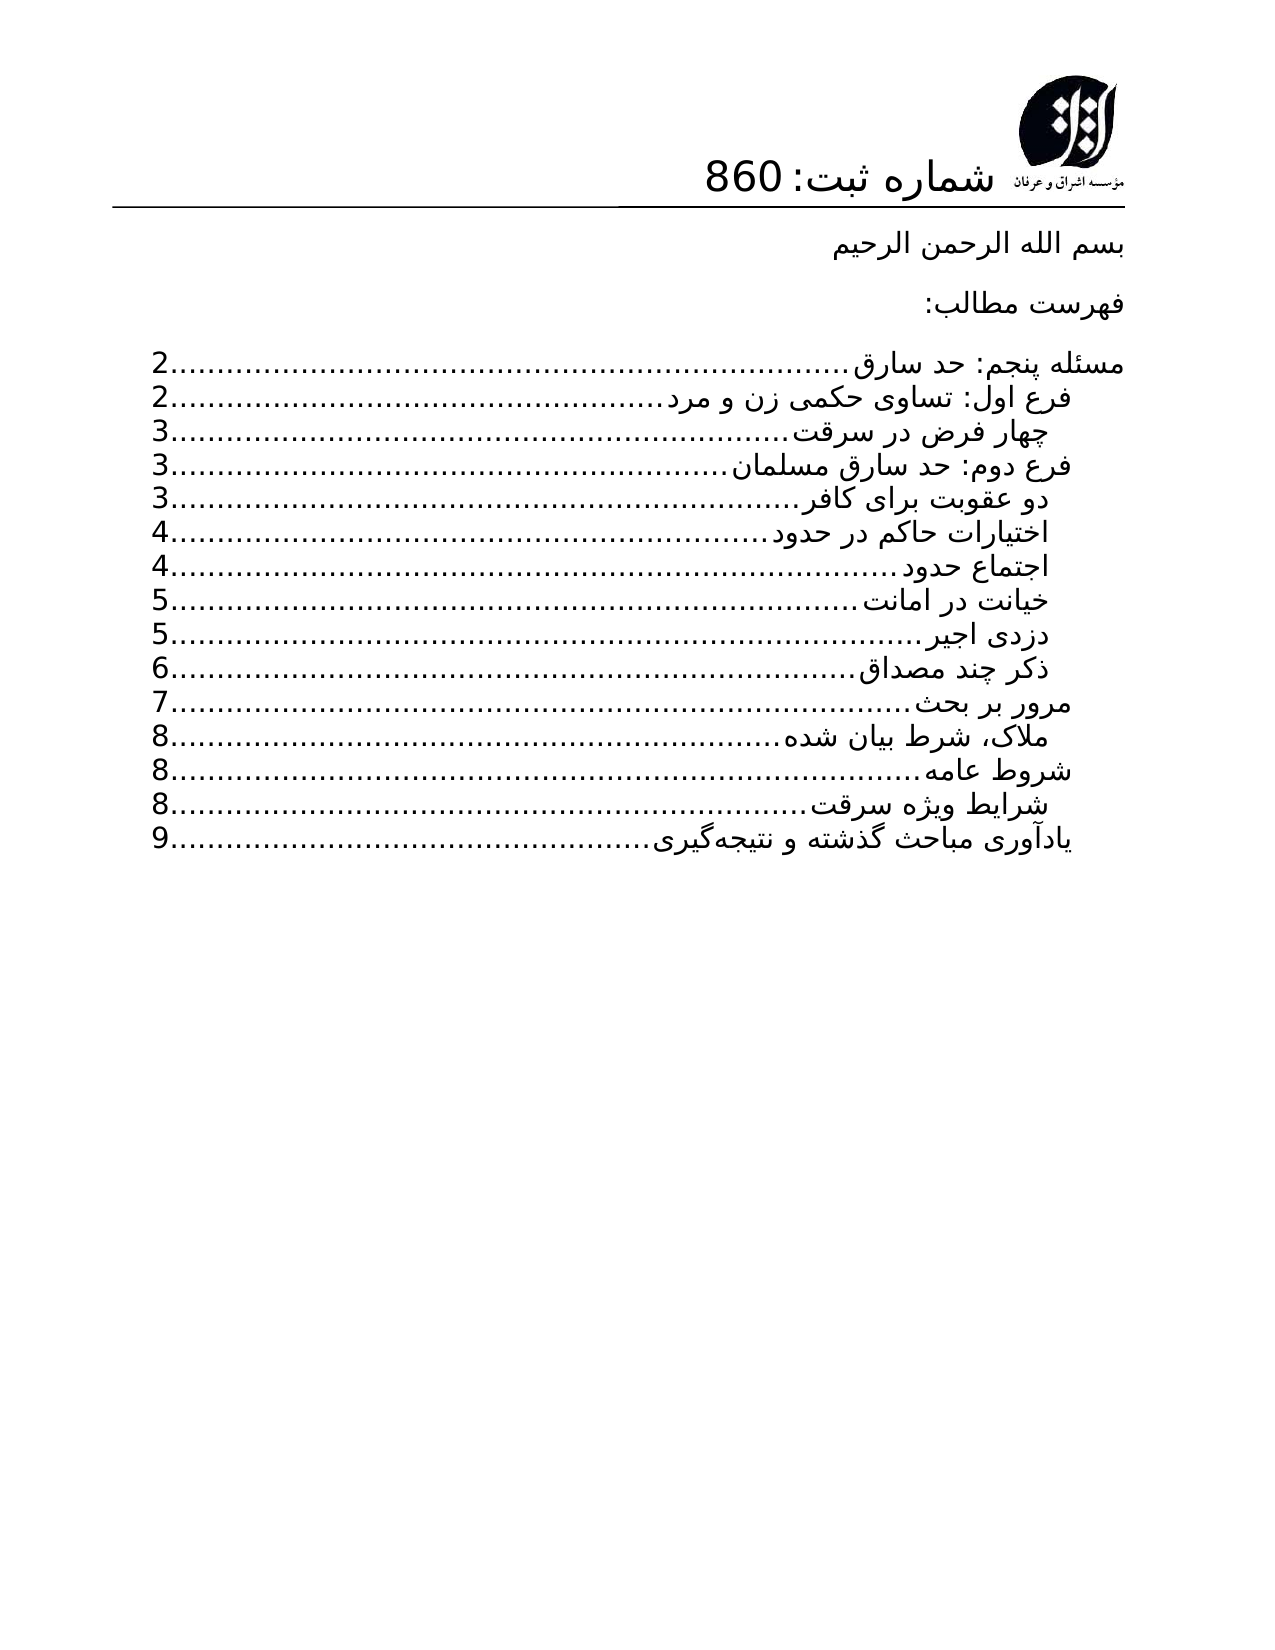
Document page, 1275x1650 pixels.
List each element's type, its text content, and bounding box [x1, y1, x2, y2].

text خیانت در امانت 5 [150, 584, 1079, 618]
text مرور بر بحث 7 [150, 686, 1102, 719]
text مسئله پنجم: حد سارق 2 [150, 346, 1125, 380]
text ذکر چند مصداق 6 [150, 652, 1079, 686]
text فرع دوم: حد سارق مسلمان 3 [150, 448, 1102, 482]
text چهار فرض در سرقت 3 [150, 414, 1079, 448]
text بسم الله الرحمن الرحیم [150, 226, 1125, 260]
text فهرست مطالب: [150, 286, 1125, 320]
text دو عقوبت برای کافر 3 [150, 482, 1079, 516]
text فرع اول: تساوی حکمی زن و مرد 2 [150, 380, 1102, 414]
text شروط عامه 8 [150, 753, 1102, 787]
text اجتماع حدود 4 [150, 550, 1079, 584]
text ملاک، شرط بیان شده 8 [150, 719, 1079, 753]
text دزدی اجیر 5 [150, 618, 1079, 652]
text یادآوری مباحث گذشته و نتیجه‌گیری 9 [150, 821, 1102, 855]
text شرایط ویژه سرقت 8 [150, 787, 1079, 821]
picture [1010, 75, 1125, 192]
text اختیارات حاکم در حدود 4 [150, 516, 1079, 550]
